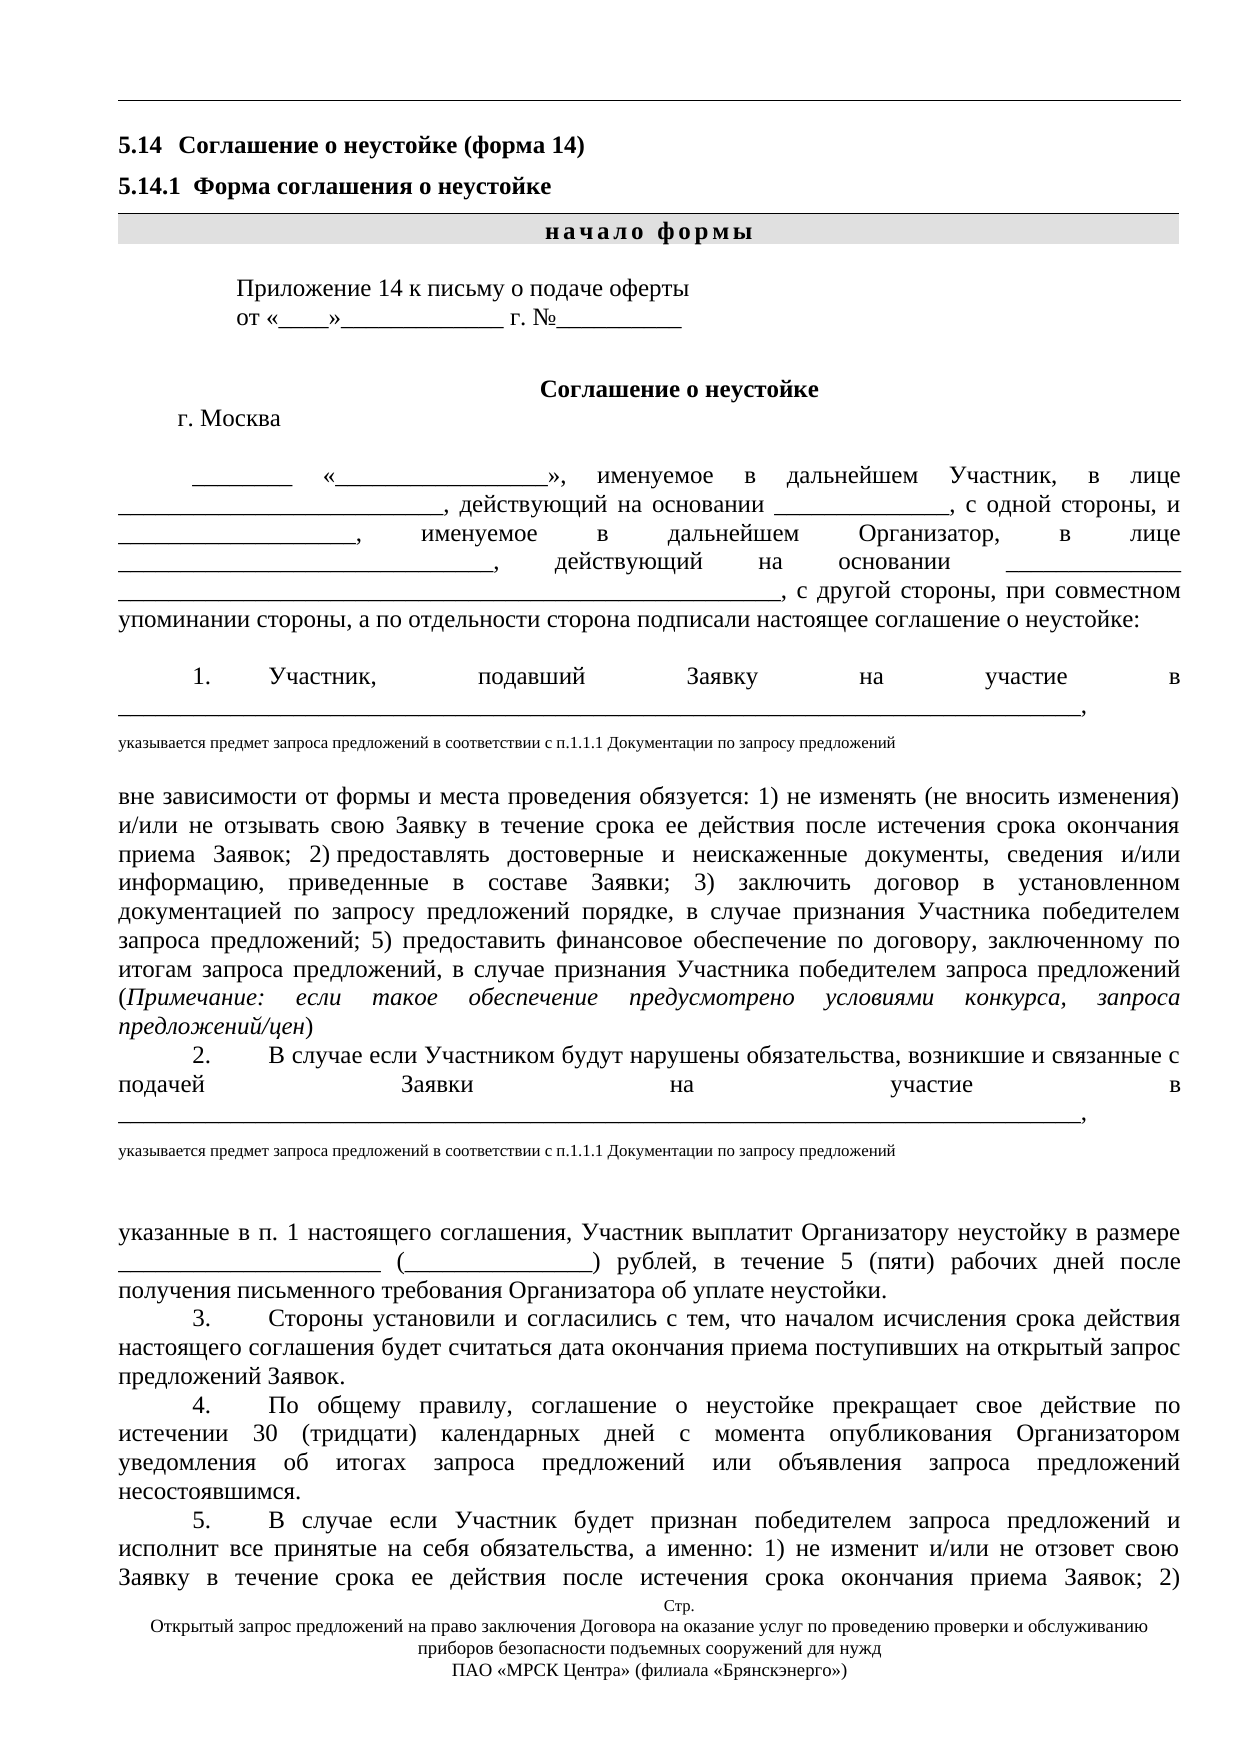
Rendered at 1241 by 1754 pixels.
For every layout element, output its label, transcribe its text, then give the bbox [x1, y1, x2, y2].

list Участник, подавший Заявку на участие в _____________________________________________________________________________, [118, 661, 1181, 719]
text ________ «_________________», именуемое в дальнейшем Участник, в лице __________________________, действующий на основании ______________, с одной стороны, и ___________________, именуемое в дальнейшем Организатор, в лице ______________________________, действующий на основании ______________ _____________________________________________________, с другой стороны, при совместном упоминании стороны, а по отдельности сторона подписали настоящее соглашение о неустойке: [118, 460, 1181, 633]
text Соглашение о неустойке [118, 374, 1181, 403]
text Приложение 14 к письму о подаче оферты от «____»_____________ г. №__________ [236, 273, 1181, 331]
list По общему правилу, соглашение о неустойке прекращает свое действие по истечении 30 (тридцати) календарных дней с момента опубликования Организатором уведомления об итогах запроса предложений или объявления запроса предложений несостоявшимся. [118, 1390, 1181, 1505]
subtitle Соглашение о неустойке (форма 14) [118, 130, 1181, 159]
text указывается предмет запроса предложений в соответствии с п.1.1.1 Документации по запросу предложений [118, 1126, 1181, 1160]
list Стороны установили и согласились с тем, что началом исчисления срока действия настоящего соглашения будет считаться дата окончания приема поступивших на открытый запрос предложений Заявок. [118, 1303, 1181, 1390]
text г. Москва [118, 403, 1181, 431]
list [118, 1505, 1181, 1591]
text указывается предмет запроса предложений в соответствии с п.1.1.1 Документации по запросу предложений [118, 719, 1181, 752]
text вне зависимости от формы и места проведения обязуется: 1) не изменять (не вносить изменения) и/или не отзывать свою Заявку в течение срока ее действия после истечения срока окончания приема Заявок; 2) предоставлять достоверные и неискаженные документы, сведения и/или информацию, приведенные в составе Заявки; 3) заключить договор в установленном документацией по запросу предложений порядке, в случае признания Участника победителем запроса предложений; 5) предоставить финансовое обеспечение по договору, заключенному по итогам запроса предложений, в случае признания Участника победителем запроса предложений (Примечание: если такое обеспечение предусмотрено условиями конкурса, запроса предложений/цен) [118, 781, 1181, 1040]
text начало формы [118, 214, 1179, 244]
list В случае если Участником будут нарушены обязательства, возникшие и связанные с подачей Заявки на участие в _____________________________________________________________________________, [118, 1040, 1181, 1126]
text указанные в п. 1 настоящего соглашения, Участник выплатит Организатору неустойку в размере _____________________ (_______________) рублей, в течение 5 (пяти) рабочих дней после получения письменного требования Организатора об уплате неустойки. [118, 1217, 1181, 1303]
subtitle Форма соглашения о неустойке [118, 171, 1181, 200]
